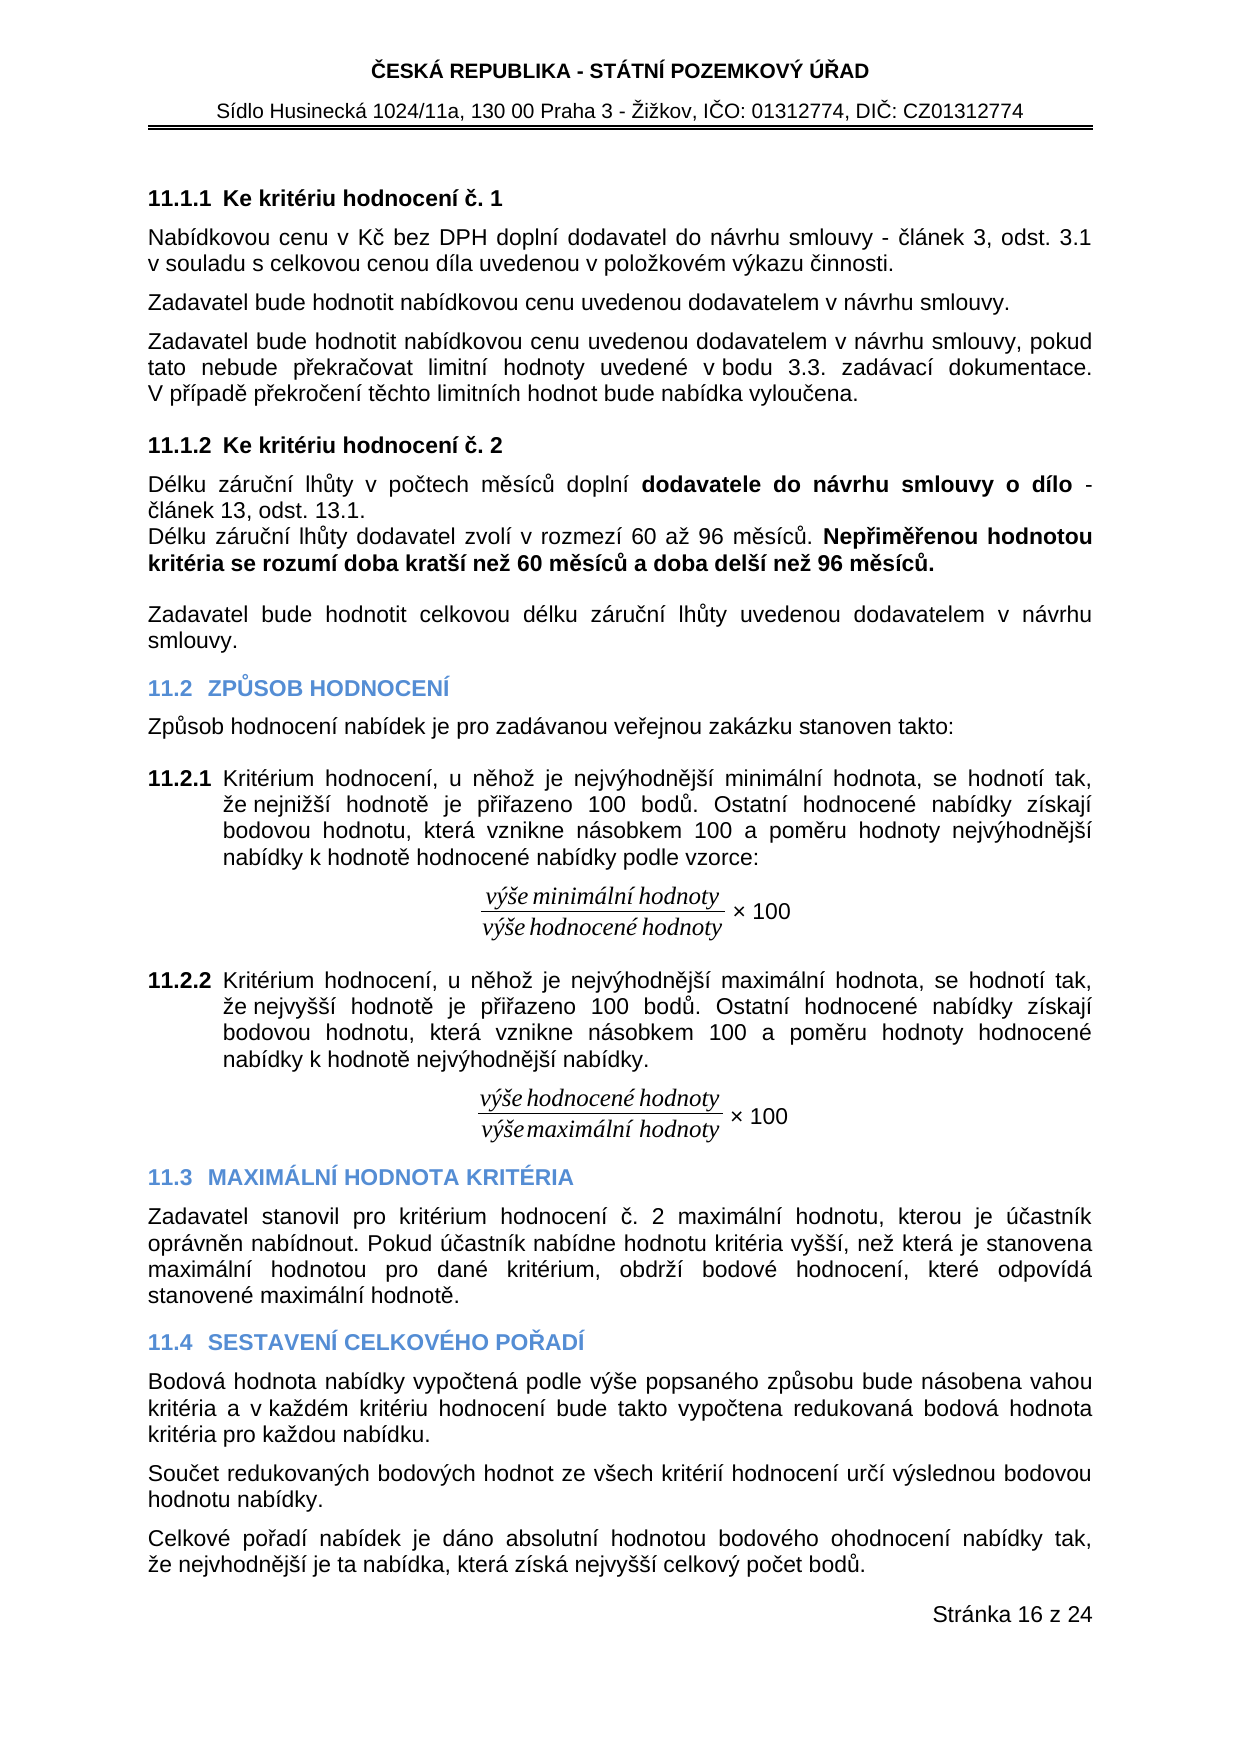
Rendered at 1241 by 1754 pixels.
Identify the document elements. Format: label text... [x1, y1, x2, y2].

text Způsob hodnocení nabídek je pro zadávanou veřejnou zakázku stanoven takto: [148, 713, 1093, 740]
subtitle Způsob hodnocení [148, 674, 1093, 701]
subtitle Ke kritériu hodnocení č. 2 [148, 432, 1093, 458]
subtitle Sestavení celkového pořadí [148, 1329, 1093, 1356]
text Délku záruční lhůty dodavatel zvolí v rozmezí 60 až 96 měsíců. Nepřiměřenou hodnotou kritéria se rozumí doba kratší než 60 měsíců a doba delší než 96 měsíců. [148, 523, 1093, 576]
text × 100 [148, 1084, 1093, 1143]
subtitle Ke kritériu hodnocení č. 1 [148, 185, 1093, 211]
text × 100 [177, 883, 1093, 942]
text Zadavatel stanovil pro kritérium hodnocení č. 2 maximální hodnotu, kterou je účastník oprávněn nabídnout. Pokud účastník nabídne hodnotu kritéria vyšší, než která je stanovena maximální hodnotou pro dané kritérium, obdrží bodové hodnocení, které odpovídá stanovené maximální hodnotě. [148, 1203, 1093, 1308]
subtitle Kritérium hodnocení, u něhož je nejvýhodnější minimální hodnota, se hodnotí tak, že nejnižší hodnotě je přiřazeno 100 bodů. Ostatní hodnocené nabídky získají bodovou hodnotu, která vznikne násobkem poměru hodnoty nejvýhodnější nabídky k hodnotě hodnocené nabídky podle vzorce: [148, 765, 1093, 870]
subtitle Zadavatel bude hodnotit celkovou délku záruční lhůty uvedenou dodavatelem v návrhu smlouvy. [148, 601, 1093, 654]
text Nabídkovou cenu v Kč bez DPH doplní dodavatel do návrhu smlouvy - článek 3, odst. 3.1 v souladu s celkovou cenou díla uvedenou v položkovém výkazu činnosti. [148, 223, 1093, 276]
text Celkové pořadí nabídek je dáno absolutní hodnotou bodového ohodnocení nabídky tak, že nejvhodnější je ta nabídka, která získá nejvyšší celkový počet bodů. [148, 1525, 1093, 1578]
text Zadavatel bude hodnotit nabídkovou cenu uvedenou dodavatelem v návrhu smlouvy. [148, 289, 1093, 315]
text Bodová hodnota nabídky vypočtená podle výše popsaného způsobu bude násobena vahou kritéria a v každém kritériu hodnocení bude takto vypočtena redukovaná bodová hodnota kritéria pro každou nabídku. [148, 1368, 1093, 1447]
subtitle Maximální hodnota kritéria [148, 1164, 1093, 1191]
text Zadavatel bude hodnotit nabídkovou cenu uvedenou dodavatelem v návrhu smlouvy, pokud tato nebude překračovat limitní hodnoty uvedené v bodu 3.3. zadávací dokumentace. V případě překročení těchto limitních hodnot bude nabídka vyloučena. [148, 328, 1093, 407]
subtitle Kritérium hodnocení, u něhož je nejvýhodnější maximální hodnota, se hodnotí tak, že nejvyšší hodnotě je přiřazeno 100 bodů. Ostatní hodnocené nabídky získají bodovou hodnotu, která vznikne násobkem poměru hodnoty hodnocené nabídky k hodnotě nejvýhodnější nabídky. [148, 967, 1093, 1072]
text Součet redukovaných bodových hodnot ze všech kritérií hodnocení určí výslednou bodovou hodnotu nabídky. [148, 1460, 1093, 1512]
text Délku záruční lhůty v počtech měsíců doplní dodavatele do návrhu smlouvy o dílo - článek 13, odst. 13.1. [148, 471, 1093, 523]
